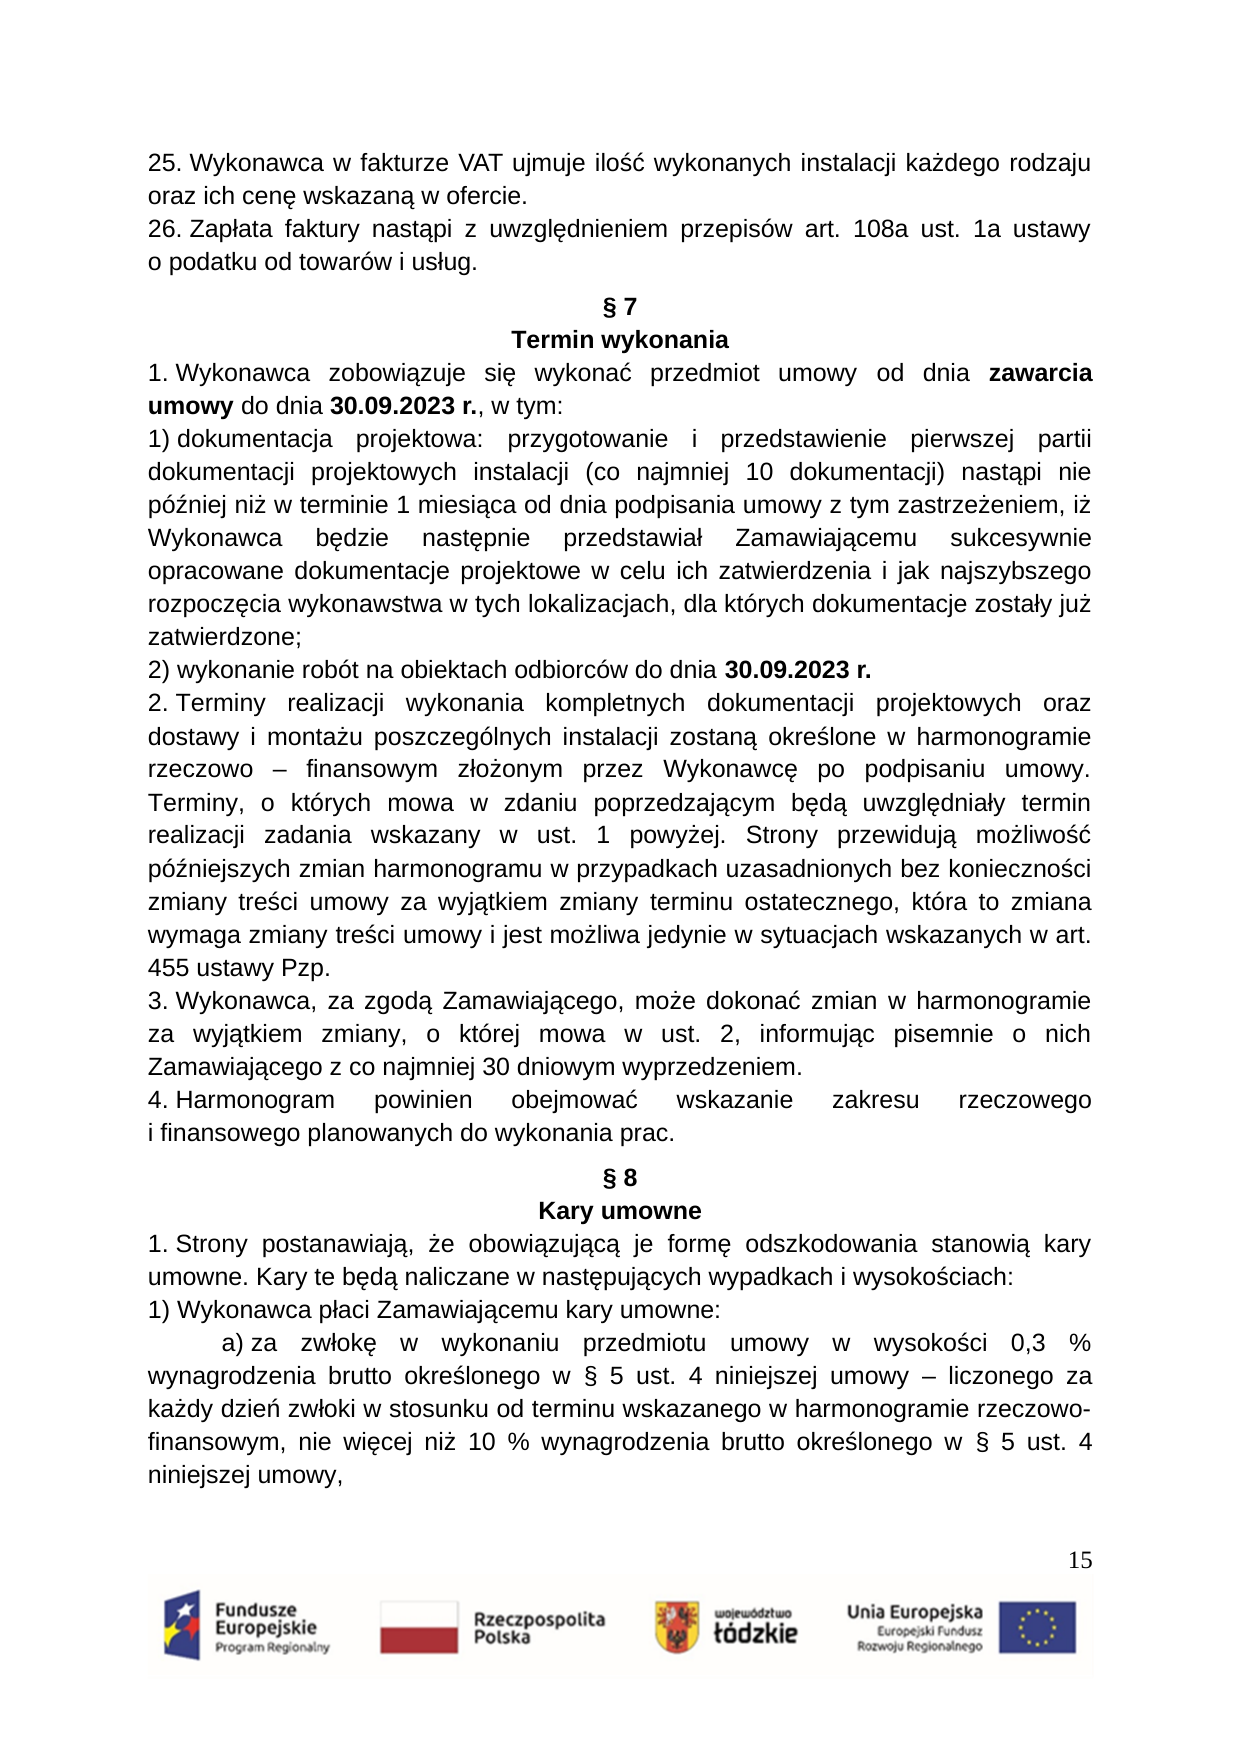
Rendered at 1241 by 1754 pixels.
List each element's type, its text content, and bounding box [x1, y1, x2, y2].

text 3. Wykonawca, za zgodą Zamawiającego, może dokonać zmian w harmonogramie za wyjątkiem zmiany, o której mowa w ust. 2, informując pisemnie o nich Zamawiającego z co najmniej 30 dniowym wyprzedzeniem. [148, 986, 1093, 1080]
picture [147, 1574, 1095, 1681]
text 1. Strony postanawiają, że obowiązującą je formę odszkodowania stanowią kary umowne. Kary te będą naliczane w następujących wypadkach i wysokościach: [148, 1229, 1093, 1291]
text § 7 [148, 292, 1093, 321]
text § 8 [148, 1163, 1093, 1192]
text 1. Wykonawca zobowiązuje się wykonać przedmiot umowy od dnia zawarcia umowy do dnia 30.09.2023 r., w tym: [148, 358, 1093, 420]
text 26. Zapłata faktury nastąpi z uwzględnieniem przepisów art. 108a ust. 1a ustawy o podatku od towarów i usług. [148, 214, 1093, 275]
text 4. Harmonogram powinien obejmować wskazanie zakresu rzeczowego i finansowego planowanych do wykonania prac. [148, 1085, 1093, 1146]
text 2) wykonanie robót na obiektach odbiorców do dnia 30.09.2023 r. [148, 655, 1093, 684]
text Termin wykonania [148, 325, 1093, 354]
text 1) dokumentacja projektowa: przygotowanie i przedstawienie pierwszej partii dokumentacji projektowych instalacji (co najmniej 10 dokumentacji) nastąpi nie później niż w terminie 1 miesiąca od dnia podpisania umowy z tym zastrzeżeniem, iż Wykonawca będzie następnie przedstawiał Zamawiającemu sukcesywnie opracowane dokumentacje projektowe w celu ich zatwierdzenia i jak najszybszego rozpoczęcia wykonawstwa w tych lokalizacjach, dla których dokumentacje zostały już zatwierdzone; [148, 424, 1093, 651]
text Kary umowne [148, 1196, 1093, 1225]
text 25. Wykonawca w fakturze VAT ujmuje ilość wykonanych instalacji każdego rodzaju oraz ich cenę wskazaną w ofercie. [148, 148, 1093, 209]
text 2. Terminy realizacji wykonania kompletnych dokumentacji projektowych oraz dostawy i montażu poszczególnych instalacji zostaną określone w harmonogramie rzeczowo – finansowym złożonym przez Wykonawcę po podpisaniu umowy. Terminy, o których mowa w zdaniu poprzedzającym będą uwzględniały termin realizacji zadania wskazany w ust. 1 powyżej. Strony przewidują możliwość późniejszych zmian harmonogramu w przypadkach uzasadnionych bez konieczności zmiany treści umowy za wyjątkiem zmiany terminu ostatecznego, która to zmiana wymaga zmiany treści umowy i jest możliwa jedynie w sytuacjach wskazanych w art. 455 ustawy Pzp. [148, 688, 1093, 981]
text a) za zwłokę w wykonaniu przedmiotu umowy w wysokości 0,3 % wynagrodzenia brutto określonego w § 5 ust. 4 niniejszej umowy – liczonego za każdy dzień zwłoki w stosunku od terminu wskazanego w harmonogramie rzeczowo-finansowym, nie więcej niż 10 % wynagrodzenia brutto określonego w § 5 ust. 4 niniejszej umowy, [148, 1328, 1093, 1489]
text 1) Wykonawca płaci Zamawiającemu kary umowne: [148, 1295, 1093, 1324]
